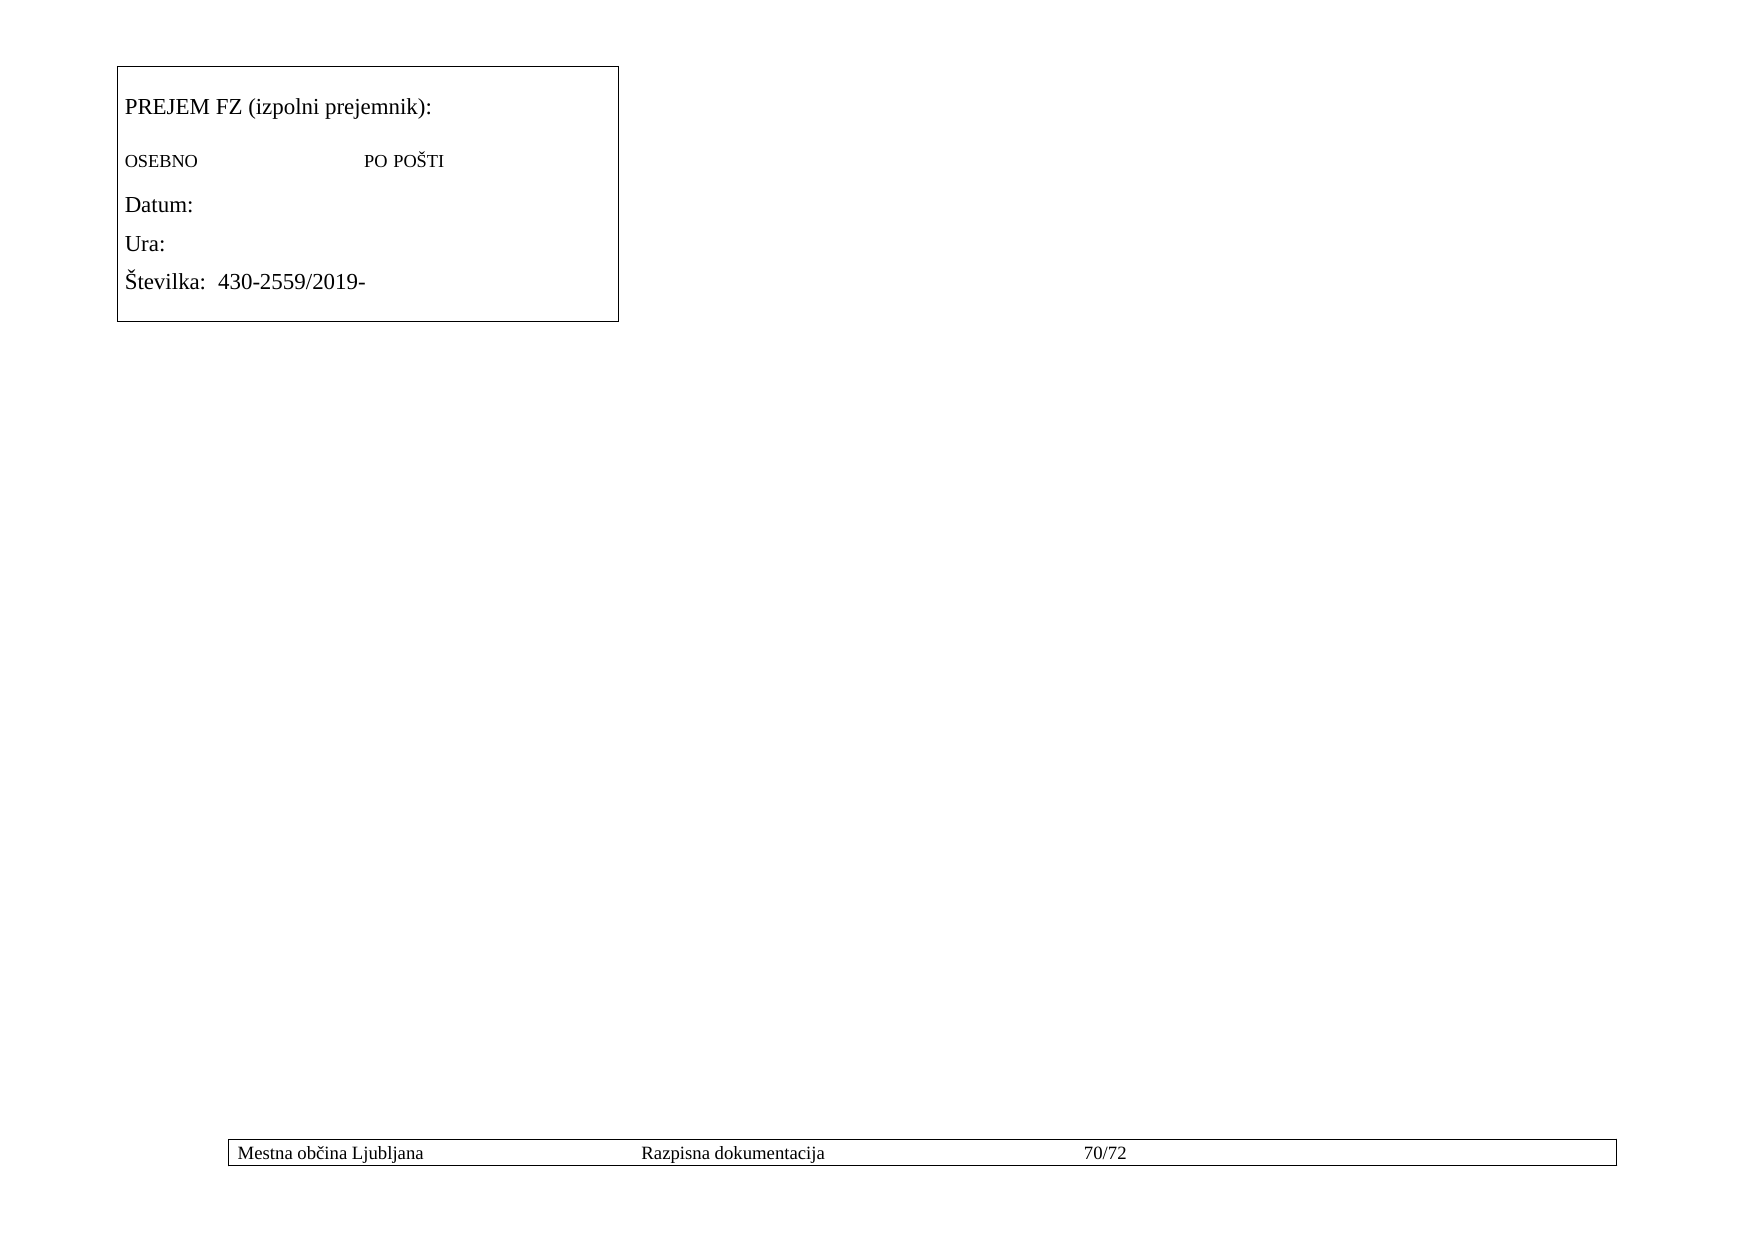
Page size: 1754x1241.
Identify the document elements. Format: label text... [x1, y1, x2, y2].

table_header PREJEM FZ (izpolni prejemnik): osebno po pošti Datum: Ura: Številka: 430-2559/2019- [118, 67, 618, 321]
